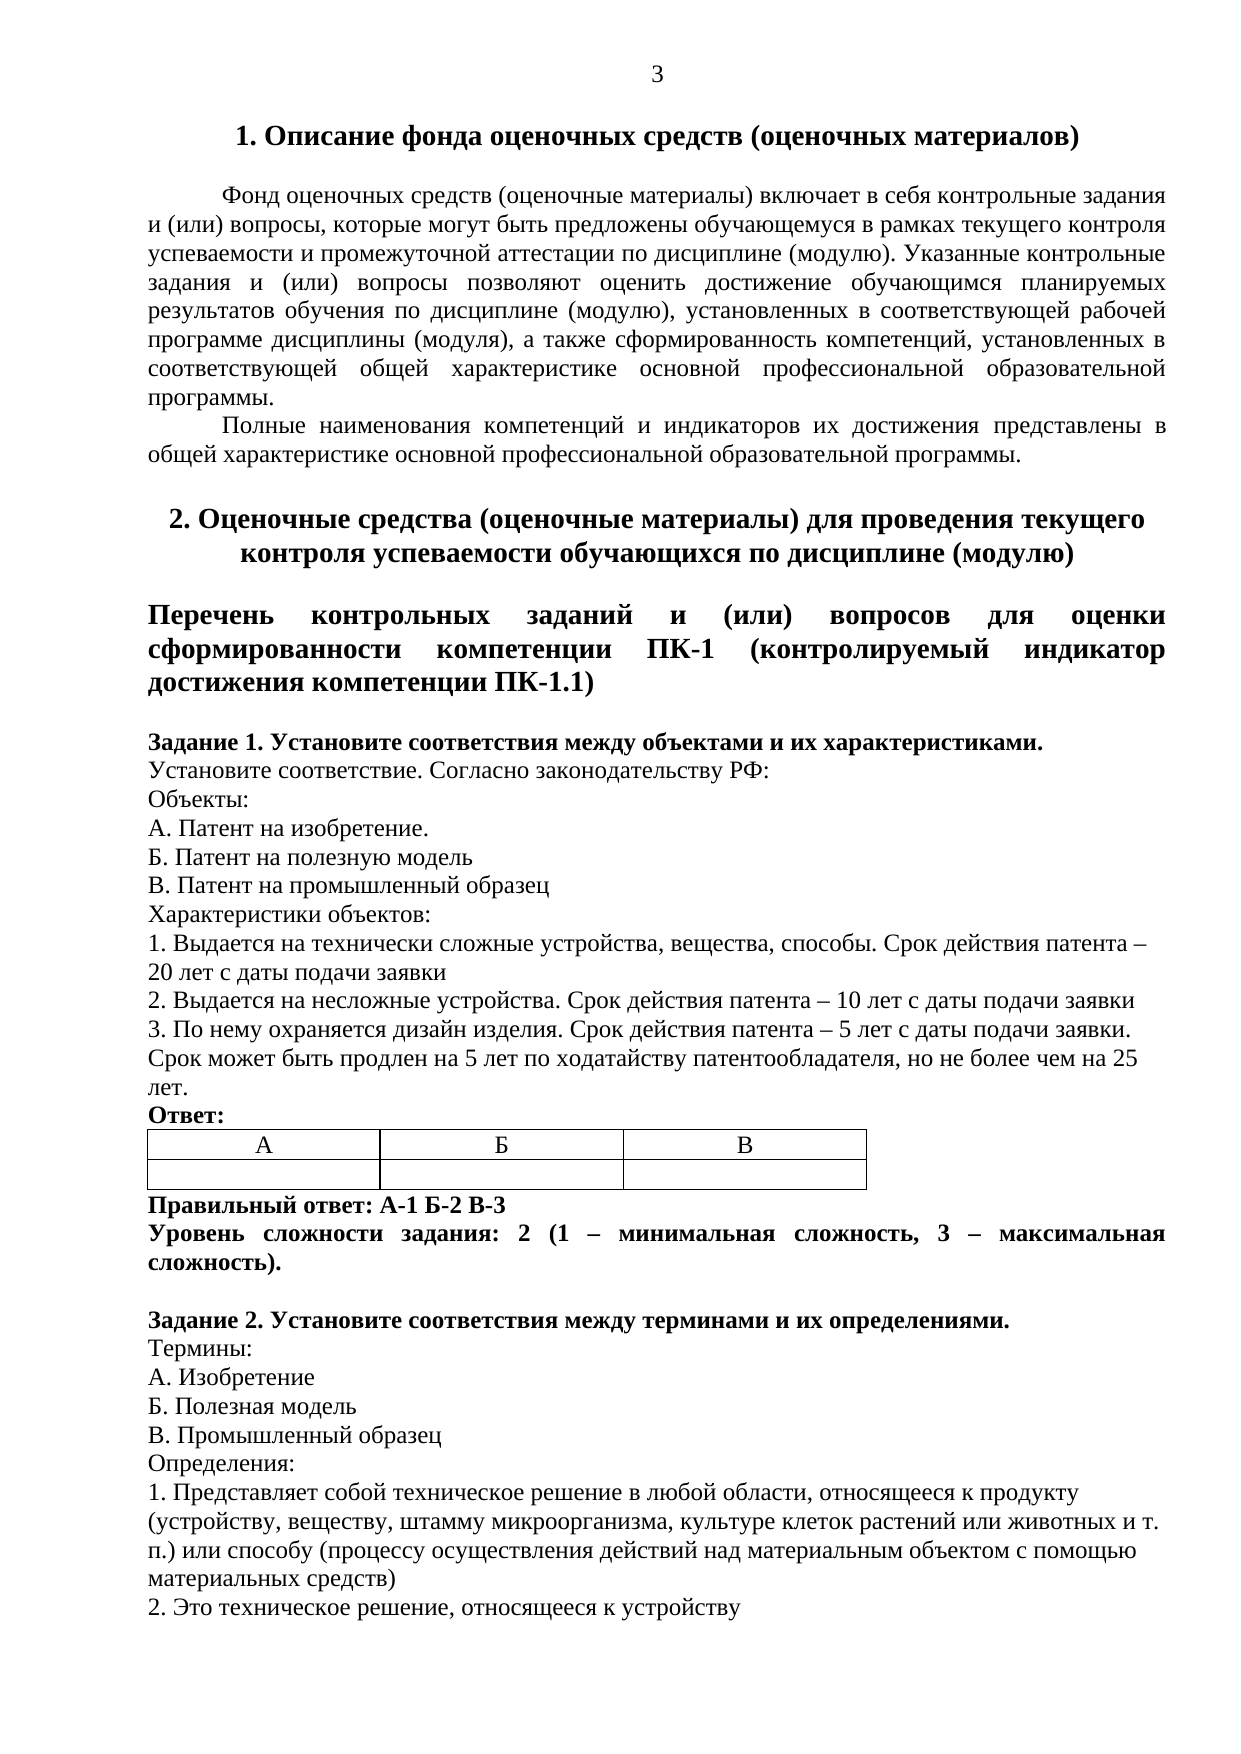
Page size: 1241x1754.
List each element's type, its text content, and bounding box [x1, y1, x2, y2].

text А. Изобретение [148, 1362, 1167, 1391]
text Б. Полезная модель [148, 1391, 1167, 1420]
text 3. По нему охраняется дизайн изделия. Срок действия патента – 5 лет с даты подачи заявки. Срок может быть продлен на 5 лет по ходатайству патентообладателя, но не более чем на 25 лет. [148, 1014, 1167, 1100]
text Полные наименования компетенций и индикаторов их достижения представлены в общей характеристике основной профессиональной образовательной программы. [148, 410, 1167, 468]
text Термины: [148, 1333, 1167, 1362]
text Б. Патент на полезную модель [148, 842, 1167, 870]
table_header А [148, 1130, 379, 1159]
text Перечень контрольных заданий и (или) вопросов для оценки сформированности компетенции ПК-1 (контролируемый индикатор достижения компетенции ПК-1.1) [148, 597, 1167, 698]
text Правильный ответ: А-1 Б-2 В-3 [148, 1190, 1167, 1218]
text 1. Описание фонда оценочных средств (оценочных материалов) [148, 118, 1167, 152]
text Уровень сложности задания: 2 (1 – минимальная сложность, 3 – максимальная сложность). [148, 1218, 1167, 1276]
text 1. Выдается на технически сложные устройства, вещества, способы. Срок действия патента – 20 лет с даты подачи заявки [148, 928, 1167, 985]
text Задание 1. Установите соответствия между объектами и их характеристиками. [148, 727, 1167, 755]
table_header Б [381, 1130, 623, 1159]
text В. Промышленный образец [148, 1420, 1167, 1448]
table_cell [148, 1160, 379, 1189]
text 1. Представляет собой техническое решение в любой области, относящееся к продукту (устройству, веществу, штамму микроорганизма, культуре клеток растений или животных и т. п.) или способу (процессу осуществления действий над материальным объектом с помощью материальных средств) [148, 1477, 1167, 1592]
table_header В [624, 1130, 866, 1159]
text А. Патент на изобретение. [148, 813, 1167, 842]
text Ответ: [148, 1100, 1167, 1129]
text Установите соответствие. Согласно законодательству РФ: [148, 755, 1167, 784]
text 2. Это техническое решение, относящееся к устройству [148, 1592, 1167, 1621]
text Задание 2. Установите соответствия между терминами и их определениями. [148, 1305, 1167, 1333]
text 2. Оценочные средства (оценочные материалы) для проведения текущего контроля успеваемости обучающихся по дисциплине (модулю) [148, 501, 1167, 568]
text Фонд оценочных средств (оценочные материалы) включает в себя контрольные задания и (или) вопросы, которые могут быть предложены обучающемуся в рамках текущего контроля успеваемости и промежуточной аттестации по дисциплине (модулю). Указанные контрольные задания и (или) вопросы позволяют оценить достижение обучающимся планируемых результатов обучения по дисциплине (модулю), установленных в соответствующей рабочей программе дисциплины (модуля), а также сформированность компетенций, установленных в соответствующей общей характеристике основной профессиональной образовательной программы. [148, 180, 1167, 410]
table_cell [624, 1160, 866, 1189]
text 2. Выдается на несложные устройства. Срок действия патента – 10 лет с даты подачи заявки [148, 985, 1167, 1014]
text Определения: [148, 1448, 1167, 1477]
table_cell [381, 1160, 623, 1189]
text В. Патент на промышленный образец [148, 870, 1167, 899]
text Характеристики объектов: [148, 899, 1167, 928]
text Объекты: [148, 784, 1167, 813]
